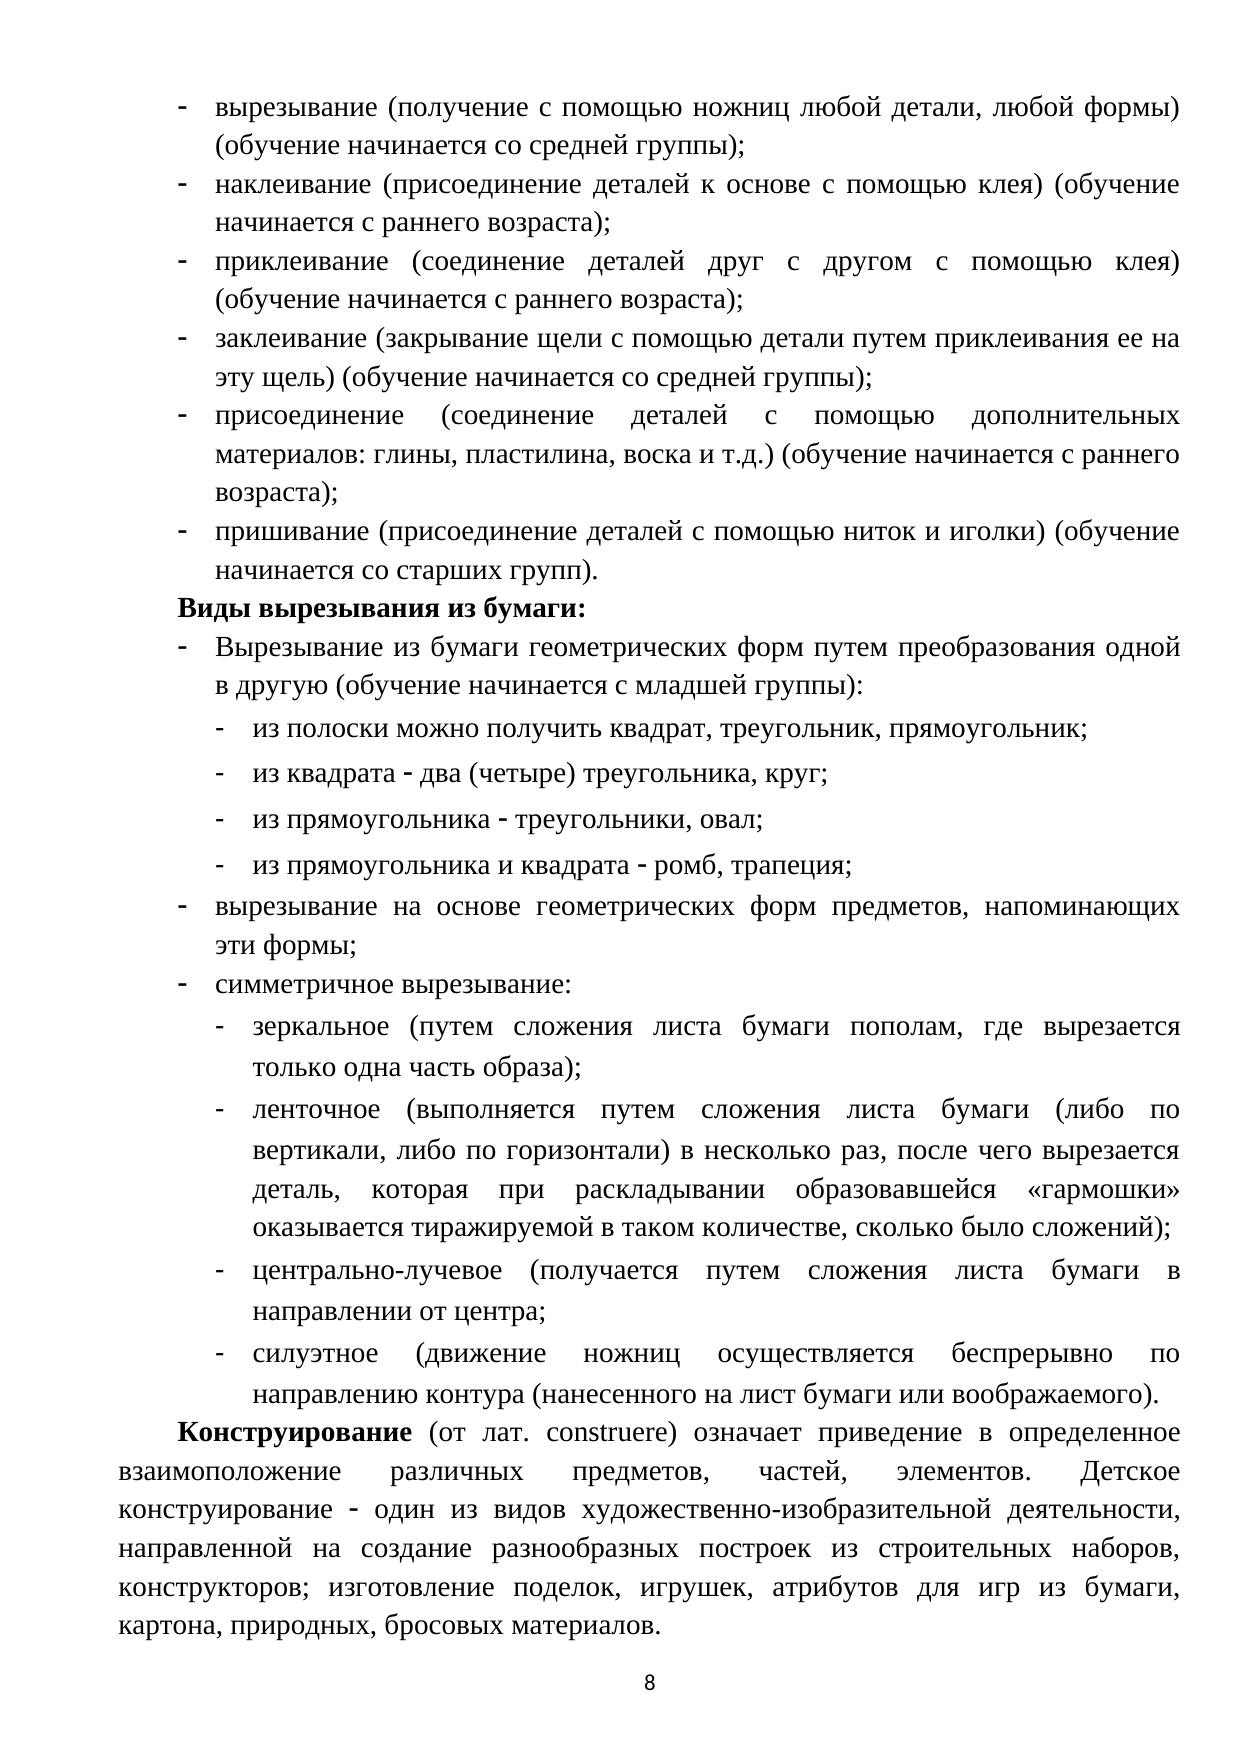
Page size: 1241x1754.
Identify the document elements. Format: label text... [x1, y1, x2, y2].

list центрально-лучевое (получается путем сложения листа бумаги в направлении от центра; [215, 1248, 1181, 1326]
list заклеивание (закрывание щели с помощью детали путем приклеивания ее на эту щель) (обучение начинается со средней группы); [177, 320, 1181, 392]
list из прямоугольника и квадрата ромб, трапеция; [215, 843, 1181, 883]
list из прямоугольника треугольники, овал; [215, 797, 1181, 837]
list ленточное (выполняется путем сложения листа бумаги (либо по вертикали, либо по горизонтали) в несколько раз, после чего вырезается деталь, которая при раскладывании образовавшейся «гармошки» оказывается тиражируемой в таком количестве, сколько было сложений); [215, 1088, 1181, 1243]
list приклеивание (соединение деталей друг с другом с помощью клея) (обучение начинается с раннего возраста); [177, 243, 1181, 315]
list пришивание (присоединение деталей с помощью ниток и иголки) (обучение начинается со старших групп). [177, 513, 1181, 585]
text Виды вырезывания из бумаги: [118, 590, 1181, 624]
list Вырезывание из бумаги геометрических форм путем преобразования одной в другую (обучение начинается с младшей группы): [177, 629, 1181, 701]
list из полоски можно получить квадрат, треугольник, прямоугольник; [215, 706, 1181, 746]
list симметричное вырезывание: [177, 966, 1181, 999]
list зеркальное (путем сложения листа бумаги пополам, где вырезается только одна часть образа); [215, 1004, 1181, 1083]
list из квадрата два (четыре) треугольника, круг; [215, 752, 1181, 791]
list силуэтное (движение ножниц осуществляется беспрерывно по направлению контура (нанесенного на лист бумаги или воображаемого). [215, 1331, 1181, 1409]
list вырезывание на основе геометрических форм предметов, напоминающих эти формы; [177, 888, 1181, 961]
list наклеивание (присоединение деталей к основе с помощью клея) (обучение начинается с раннего возраста); [177, 166, 1181, 238]
text Конструирование (от лат. construere) означает приведение в определенное взаимоположение различных предметов, частей, элементов. Детское конструирование один из видов художественно-изобразительной деятельности, направленной на создание разнообразных построек из строительных наборов, конструкторов; изготовление поделок, игрушек, атрибутов для игр из бумаги, картона, природных, бросовых материалов. [118, 1414, 1181, 1641]
list вырезывание (получение с помощью ножниц любой детали, любой формы) (обучение начинается со средней группы); [177, 89, 1181, 161]
list присоединение (соединение деталей с помощью дополнительных материалов: глины, пластилина, воска и т.д.) (обучение начинается с раннего возраста); [177, 397, 1181, 508]
